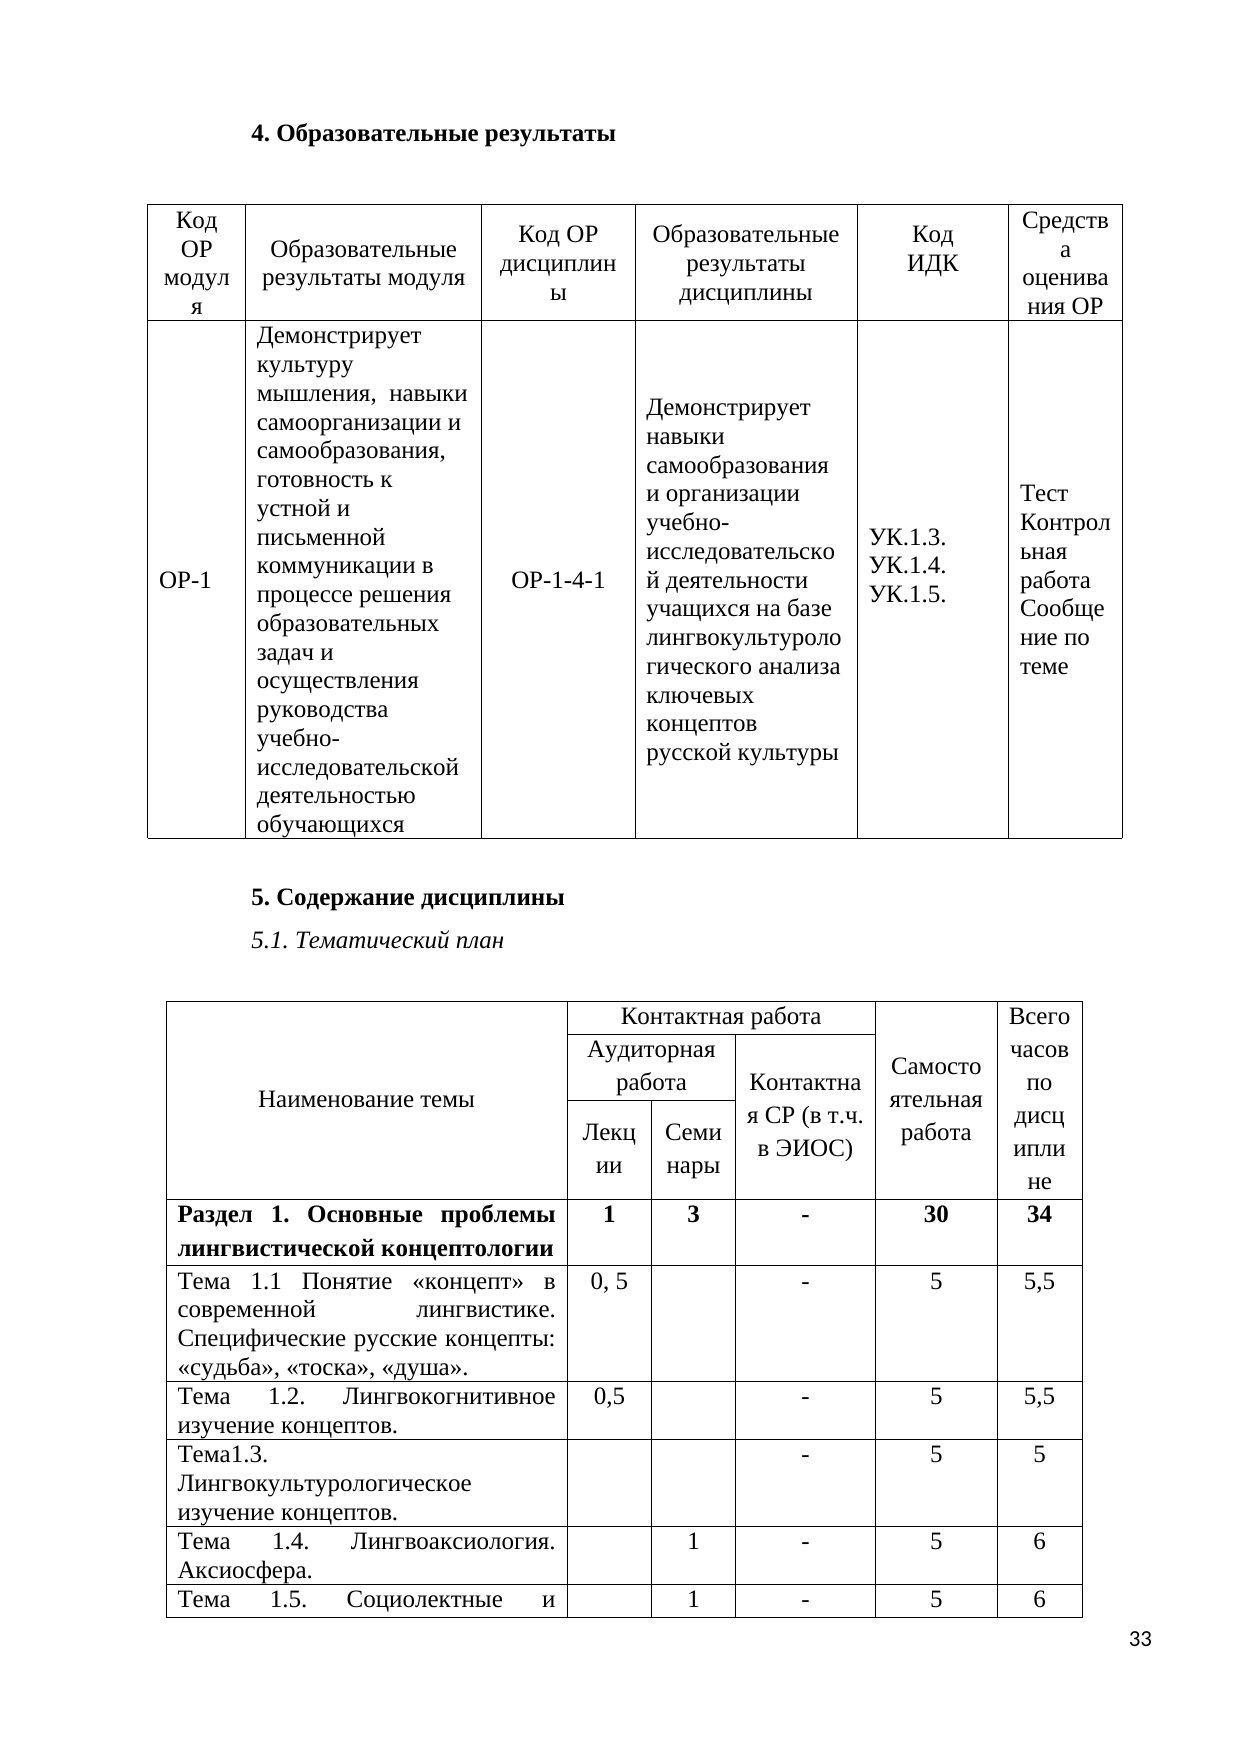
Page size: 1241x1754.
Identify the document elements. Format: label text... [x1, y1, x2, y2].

table_cell 30 [876, 1200, 997, 1265]
table_header Контактная работа [568, 1002, 875, 1034]
text 5.1. Тематический план [177, 925, 1152, 953]
table_cell Тема 1.1 Понятие «концепт» в современной лингвистике. Специфические русские концепты: «судьба», «тоска», «душа». [167, 1266, 567, 1381]
table_cell ОР-1 [148, 321, 245, 838]
table_cell - [736, 1585, 875, 1617]
table_cell Тема 1.2. Лингвокогнитивное изучение концептов. [167, 1382, 567, 1439]
table_cell Лекции [568, 1101, 651, 1199]
table_header Образовательные результаты дисциплины [636, 205, 857, 320]
table_cell 5 [876, 1440, 997, 1526]
table_cell - [736, 1440, 875, 1526]
table_header Всего часов по дисциплине [998, 1002, 1082, 1199]
table_cell Тест Контрольная работа Сообщение по теме [1009, 321, 1122, 838]
table_cell Раздел 1. Основные проблемы лингвистической концептологии [167, 1200, 567, 1265]
table_header Средства оценивания ОР [1009, 205, 1122, 320]
table_cell [652, 1382, 735, 1439]
table_cell 5 [876, 1382, 997, 1439]
table_header Код ИДК [858, 205, 1008, 320]
table_cell - [736, 1527, 875, 1583]
table_cell Демонстрирует навыки самообразования и организации учебно-исследовательской деятельности учащихся на базе лингвокультурологического анализа ключевых концептов русской культуры [636, 321, 857, 838]
table_cell - [736, 1200, 875, 1265]
table_cell 1 [652, 1585, 735, 1617]
table_cell 5 [876, 1585, 997, 1617]
table_header Образовательные результаты модуля [246, 205, 481, 320]
table_cell - [736, 1382, 875, 1439]
table_cell - [736, 1266, 875, 1381]
table_cell 3 [652, 1200, 735, 1265]
table_cell [568, 1440, 651, 1526]
table_cell ОР-1-4-1 [482, 321, 635, 838]
table_cell [568, 1585, 651, 1617]
table_cell 5 [876, 1266, 997, 1381]
table_cell 6 [998, 1527, 1082, 1583]
table_cell 5,5 [998, 1382, 1082, 1439]
table_cell 0,5 [568, 1382, 651, 1439]
table_cell 5 [876, 1527, 997, 1583]
table_cell [568, 1527, 651, 1583]
table_header Наименование темы [167, 1002, 567, 1199]
text 4. Образовательные результаты [177, 118, 1152, 147]
table_cell Контактная СР (в т.ч. в ЭИОС) [736, 1035, 875, 1199]
table_cell [652, 1266, 735, 1381]
table_header Код ОР дисциплины [482, 205, 635, 320]
table_cell 1 [568, 1200, 651, 1265]
table_header Код ОР модуля [148, 205, 245, 320]
table_cell 5 [998, 1440, 1082, 1526]
text 5. Содержание дисциплины [177, 882, 1152, 910]
table_cell Демонстрирует культуру мышления, навыки самоорганизации и самообразования, готовность к устной и письменной коммуникации в процессе решения образовательных задач и осуществления руководства учебно-исследовательской деятельностью обучающихся [246, 321, 481, 838]
table_cell Тема1.3. Лингвокультурологическое изучение концептов. [167, 1440, 567, 1526]
table_cell 1 [652, 1527, 735, 1583]
table_cell Аудиторная работа [568, 1035, 735, 1100]
table_cell [652, 1440, 735, 1526]
table_cell Семинары [652, 1101, 735, 1199]
table_header Самостоятельная работа [876, 1002, 997, 1199]
table_cell 5,5 [998, 1266, 1082, 1381]
table_cell Тема 1.4. Лингвоаксиология. Аксиосфера. [167, 1527, 567, 1583]
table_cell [167, 1585, 567, 1617]
table_cell УК.1.3. УК.1.4. УК.1.5. [858, 321, 1008, 838]
table_cell 0, 5 [568, 1266, 651, 1381]
table_cell 6 [998, 1585, 1082, 1617]
table_cell 34 [998, 1200, 1082, 1265]
